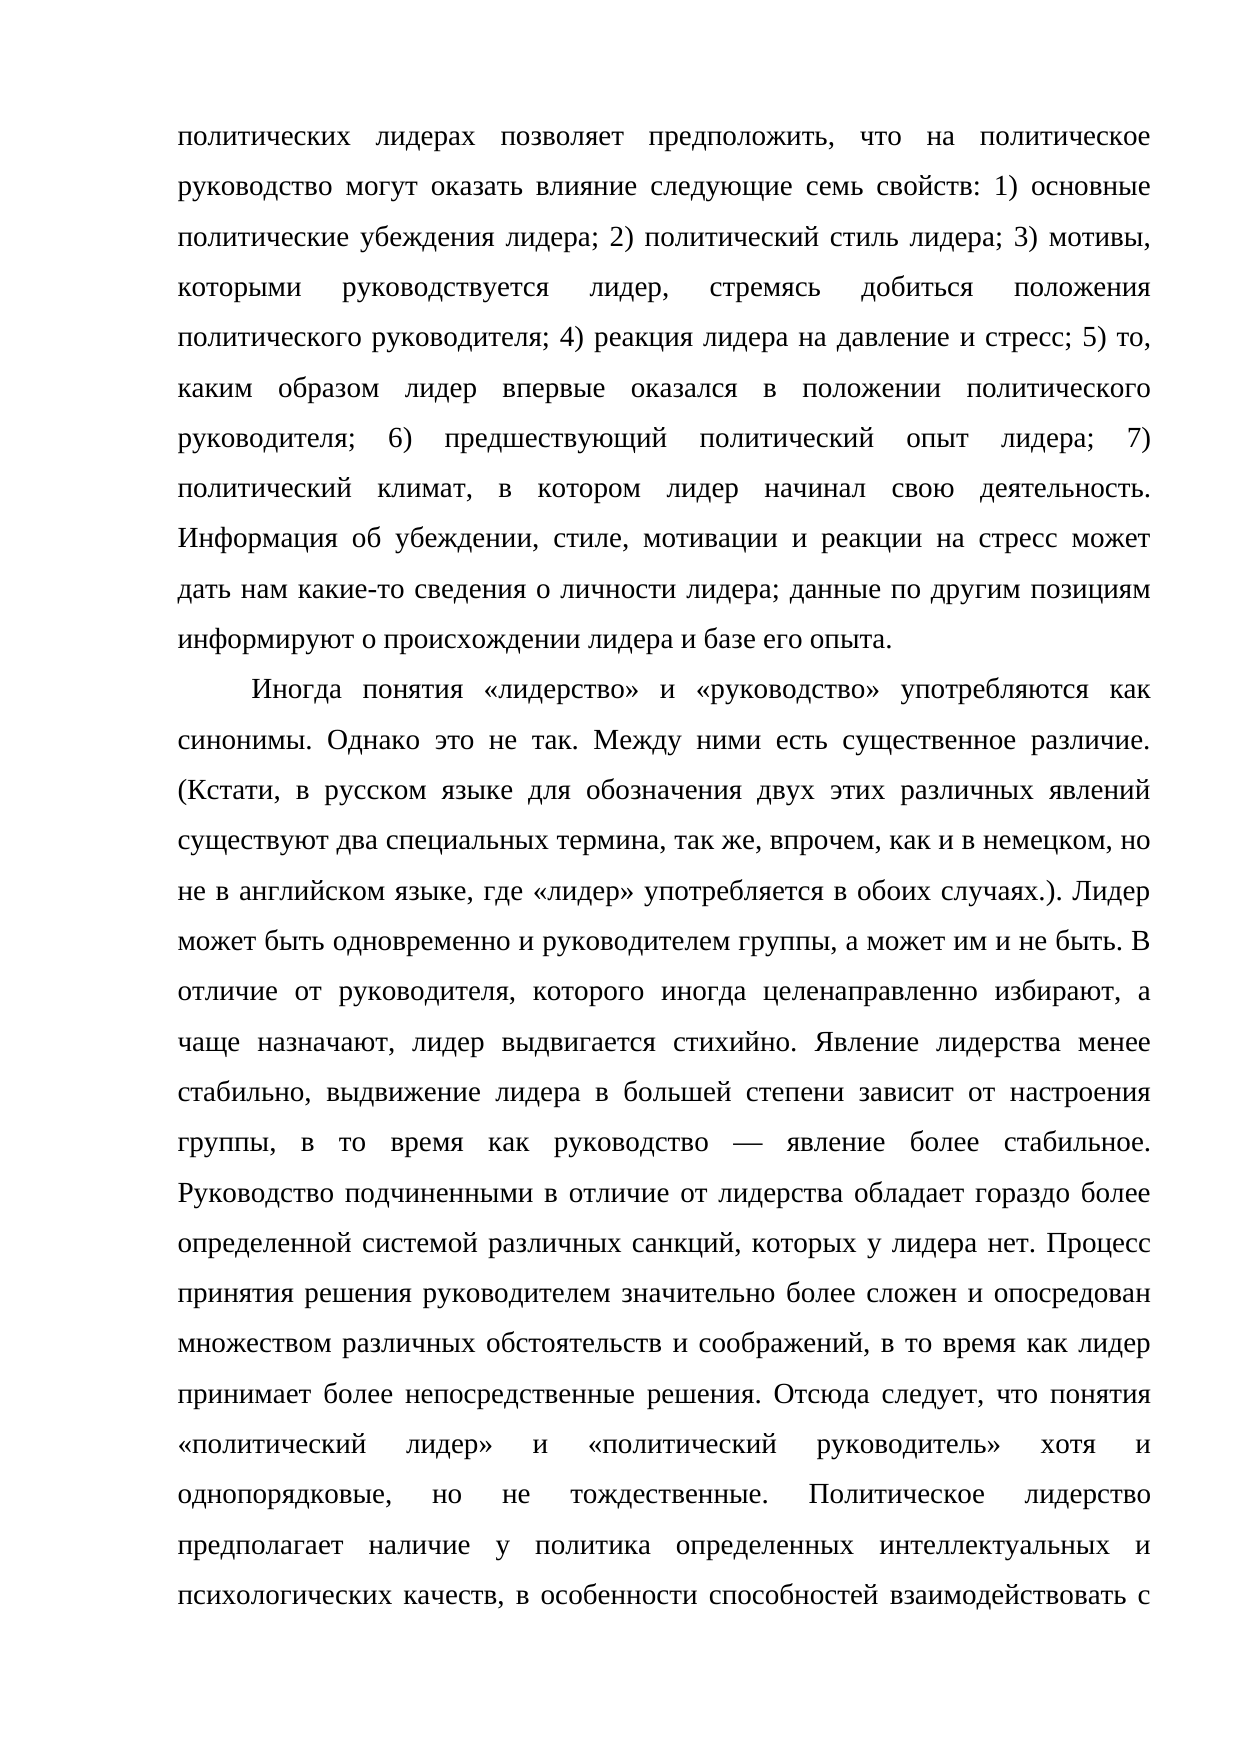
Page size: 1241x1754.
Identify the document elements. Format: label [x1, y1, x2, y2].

text [177, 672, 1152, 1611]
text [177, 118, 1152, 655]
